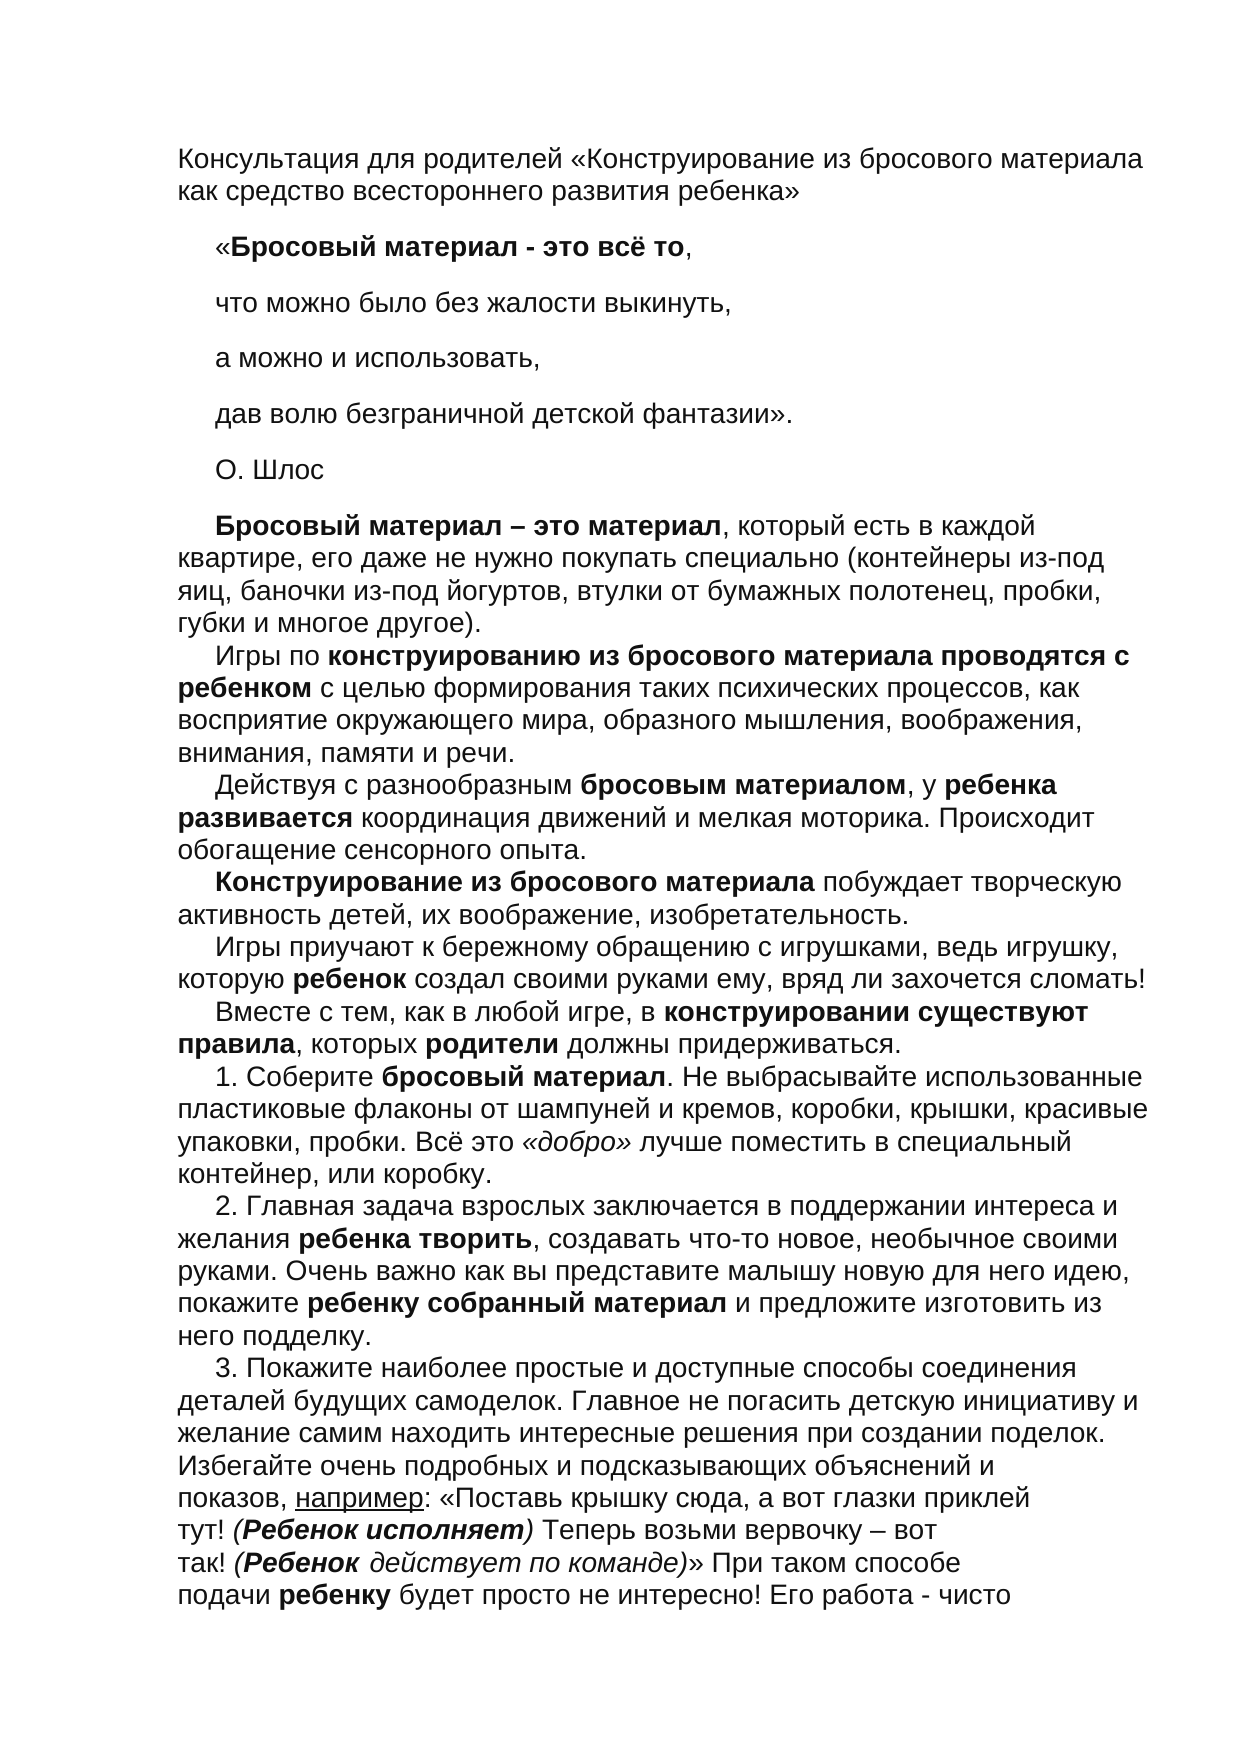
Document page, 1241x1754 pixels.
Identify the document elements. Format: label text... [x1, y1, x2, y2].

text 2. Главная задача взрослых заключается в поддержании интереса и желания ребенка творить, создавать что-то новое, необычное своими руками. Очень важно как вы представите малышу новую для него идею, покажите ребенку собранный материал и предложите изготовить из него подделку. [177, 1189, 1152, 1351]
text Действуя с разнообразным бросовым материалом, у ребенка развивается координация движений и мелкая моторика. Происходит обогащение сенсорного опыта. [177, 768, 1152, 865]
text дав волю безграничной детской фантазии». [177, 397, 1152, 430]
text Игры по конструированию из бросового материала проводятся с ребенком с целью формирования таких психических процессов, как восприятие окружающего мира, образного мышления, воображения, внимания, памяти и речи. [177, 638, 1152, 768]
text Игры приучают к бережному обращению с игрушками, ведь игрушку, которую ребенок создал своими руками ему, вряд ли захочется сломать! [177, 930, 1152, 995]
text а можно и использовать, [177, 341, 1152, 374]
text О. Шлос [177, 453, 1152, 486]
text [177, 1351, 1152, 1610]
text что можно было без жалости выкинуть, [177, 286, 1152, 318]
text «Бросовый материал - это всё то, [177, 230, 1152, 262]
text Консультация для родителей «Конструирование из бросового материала как средство всестороннего развития ребенка» [177, 142, 1152, 206]
text Конструирование из бросового материала побуждает творческую активность детей, их воображение, изобретательность. [177, 865, 1152, 930]
text Бросовый материал – это материал, который есть в каждой квартире, его даже не нужно покупать специально (контейнеры из-под яиц, баночки из-под йогуртов, втулки от бумажных полотенец, пробки, губки и многое другое). [177, 509, 1152, 638]
text 1. Соберите бросовый материал. Не выбрасывайте использованные пластиковые флаконы от шампуней и кремов, коробки, крышки, красивые упаковки, пробки. Всё это «добро» лучше поместить в специальный контейнер, или коробку. [177, 1060, 1152, 1189]
text Вместе с тем, как в любой игре, в конструировании существуют правила, которых родители должны придерживаться. [177, 995, 1152, 1060]
